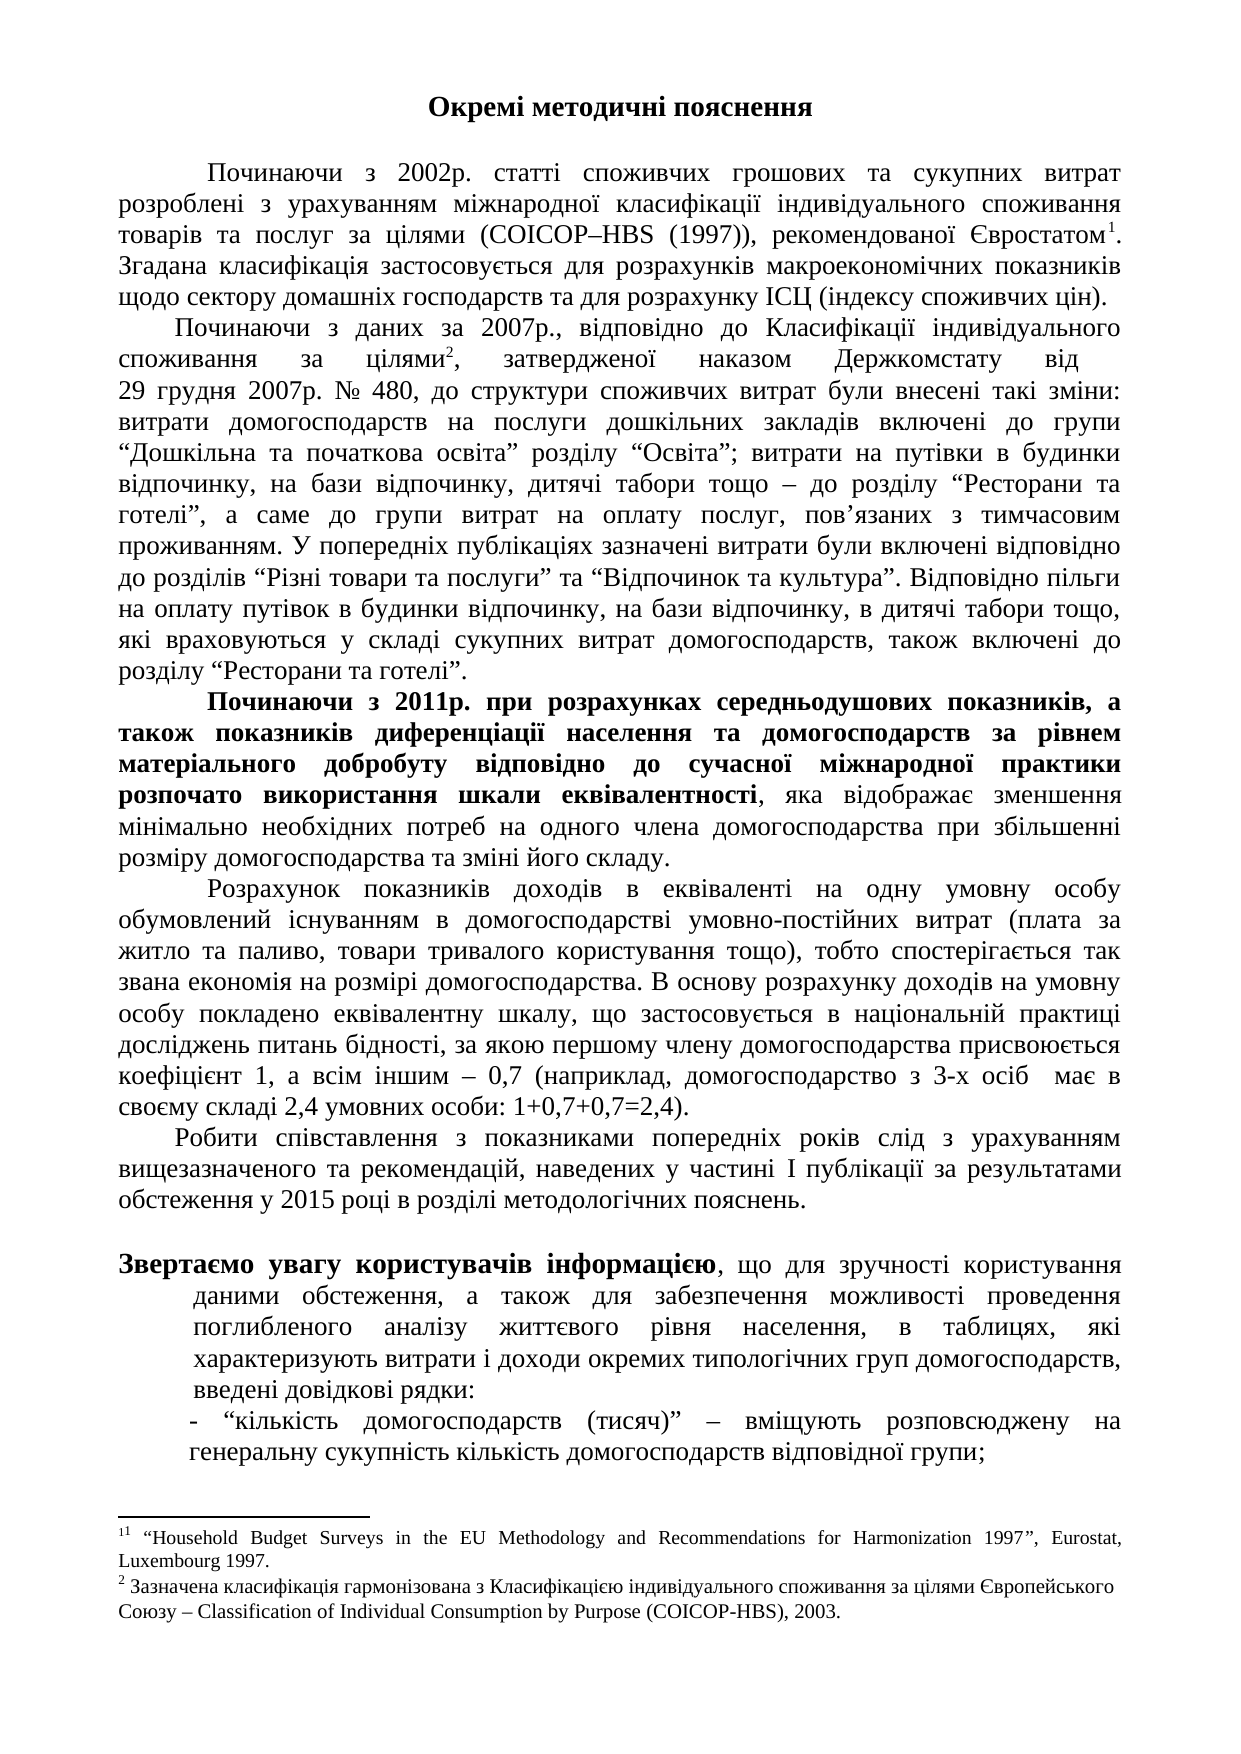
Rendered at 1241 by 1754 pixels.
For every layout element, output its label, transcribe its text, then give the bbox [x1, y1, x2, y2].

text Робити співставлення з показниками попередніх років слід з урахуванням вищезазначеного та рекомендацій, наведених у частині I публікації за результатами обстеження у 2015 році в розділі методологічних пояснень. [118, 1121, 1122, 1215]
text - “кількість домогосподарств (тисяч)” – вміщують розповсюджену на генеральну сукупність кількість домогосподарств відповідної групи; [189, 1404, 1122, 1466]
text Починаючи з даних за 2007р., відповідно до Класифікації індивідуального споживання за цілями2, затвердженої наказом Держкомстату від 29 грудня 2007р. № 480, до структури споживчих витрат були внесені такі зміни: витрати домогосподарств на послуги дошкільних закладів включені до групи “Дошкільна та початкова освіта” розділу “Освіта”; витрати на путівки в будинки відпочинку, на бази відпочинку, дитячі табори тощо – до розділу “Ресторани та готелі”, а саме до групи витрат на оплату послуг, пов’язаних з тимчасовим проживанням. У попередніх публікаціях зазначені витрати були включені відповідно до розділів “Різні товари та послуги” та “Відпочинок та культура”. Відповідно пільги на оплату путівок в будинки відпочинку, на бази відпочинку, в дитячі табори тощо, які враховуються у складі сукупних витрат домогосподарств, також включені до розділу “Ресторани та готелі”. [118, 311, 1122, 685]
text Починаючи з 2011р. при розрахунках середньодушових показників, а також показників диференціації населення та домогосподарств за рівнем матеріального добробуту відповідно до сучасної міжнародної практики розпочато використання шкали еквівалентності, яка відображає зменшення мінімально необхідних потреб на одного члена домогосподарства при збільшенні розміру домогосподарства та зміні його складу. [118, 685, 1122, 872]
text Починаючи з 2002р. статті споживчих грошових та сукупних витрат розроблені з урахуванням міжнародної класифікації індивідуального споживання товарів та послуг за цілями (COICOP–HBS (1997)), рекомендованої Євростатом1. Згадана класифікація застосовується для розрахунків макроекономічних показників щодо сектору домашніх господарств та для розрахунку ІСЦ (індексу споживчих цін). [118, 156, 1122, 311]
text Окремі методичні пояснення [118, 89, 1122, 122]
text Розрахунок показників доходів в еквіваленті на одну умовну особу обумовлений існуванням в домогосподарстві умовно-постійних витрат (плата за житло та паливо, товари тривалого користування тощо), тобто спостерігається так звана економія на розмірі домогосподарства. В основу розрахунку доходів на умовну особу покладено еквівалентну шкалу, що застосовується в національній практиці досліджень питань бідності, за якою першому члену домогосподарства присвоюється коефіцієнт 1, а всім іншим – 0,7 (наприклад, домогосподарство з 3-х осіб має в своєму складі 2,4 умовних особи: 1+0,7+0,7=2,4). [118, 872, 1122, 1121]
text Звертаємо увагу користувачів інформацією, що для зручності користування даними обстеження, а також для забезпечення можливості проведення поглибленого аналізу життєвого рівня населення, в таблицях, які характеризують витрати і доходи окремих типологічних груп домогосподарств, введені довідкові рядки: [118, 1246, 1122, 1404]
